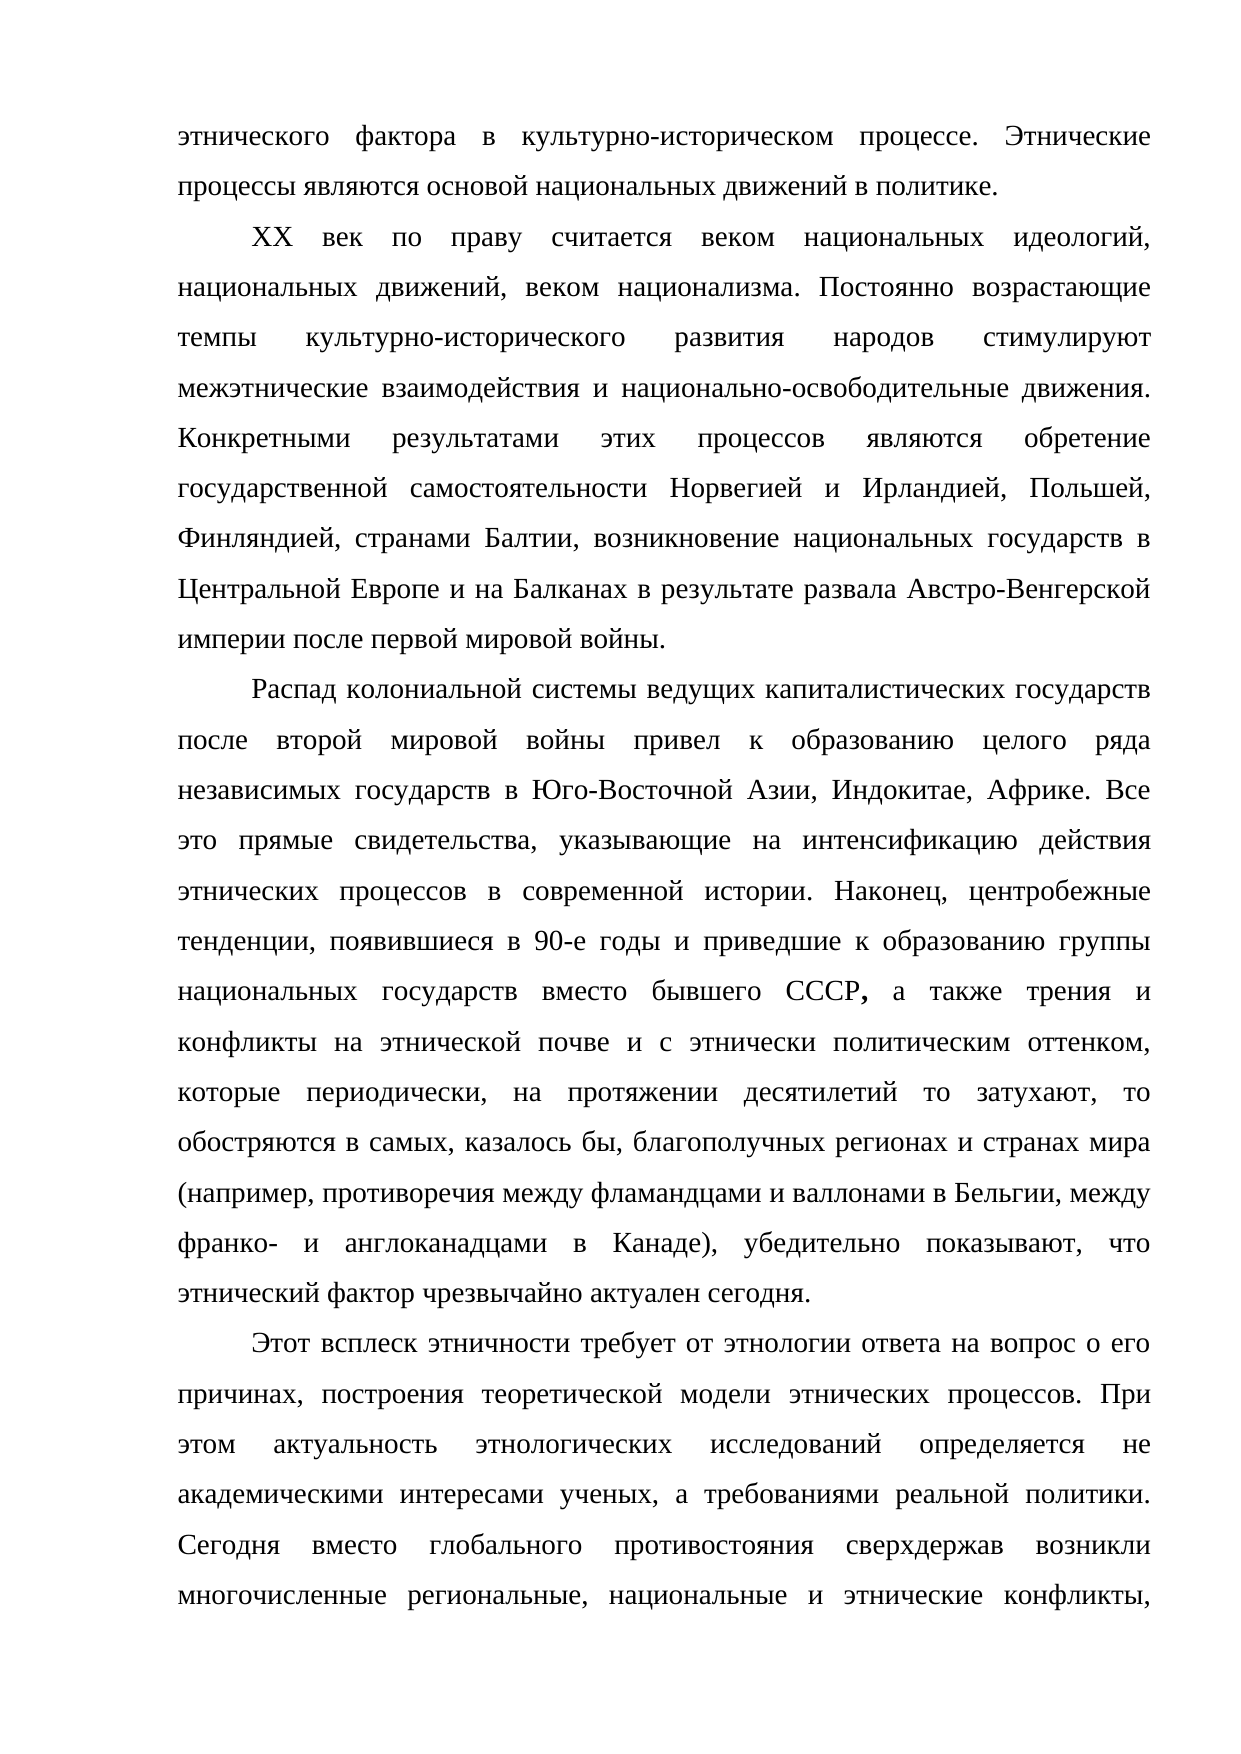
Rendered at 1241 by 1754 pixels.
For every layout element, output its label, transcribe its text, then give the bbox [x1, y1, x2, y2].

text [177, 1326, 1152, 1611]
text XX век по праву считается веком национальных идеологий, национальных движений, веком национализма. Постоянно возрастающие темпы культурно-исторического развития народов стимулируют межэтнические взаимодействия и национально-освободительные движения. Конкретными результатами этих процессов являются обретение государственной самостоятельности Норвегией и Ирландией, Польшей, Финляндией, странами Балтии, возникновение национальных государств в Центральной Европе и на Балканах в результате развала Австро-Венгерской империи после первой мировой войны. [177, 219, 1152, 655]
text Распад колониальной системы ведущих капиталистических государств после второй мировой войны привел к образованию целого ряда независимых государств в Юго-Восточной Азии, Индокитае, Африке. Все это прямые свидетельства, указывающие на интенсификацию действия этнических процессов в современной истории. Наконец, центробежные тенденции, появившиеся в 90-е годы и приведшие к образованию группы национальных государств вместо бывшего СССР, а также трения и конфликты на этнической почве и с этнически политическим оттенком, которые периодически, на протяжении десятилетий то затухают, то обостряются в самых, казалось бы, благополучных регионах и странах мира (например, противоречия между фламандцами и валлонами в Бельгии, между франко- и англоканадцами в Канаде), убедительно показывают, что этнический фактор чрезвычайно актуален сегодня. [177, 672, 1152, 1309]
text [177, 118, 1152, 202]
